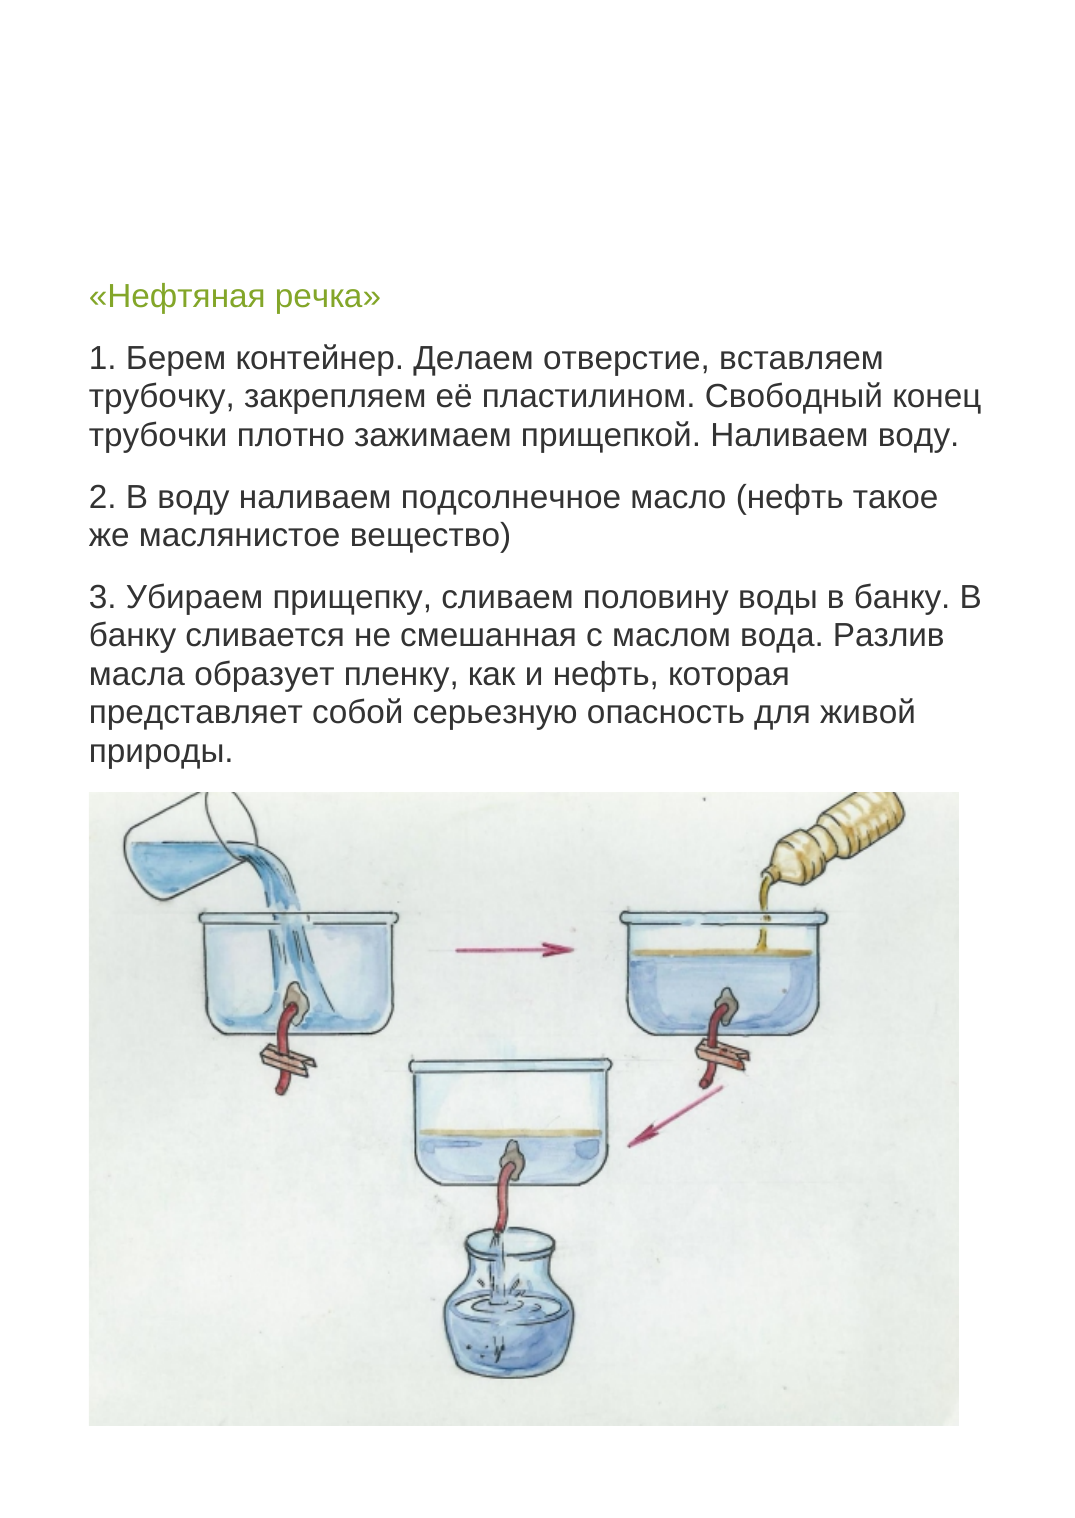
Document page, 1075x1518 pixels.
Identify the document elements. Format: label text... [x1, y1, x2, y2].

text «Нефтяная речка» [89, 276, 986, 314]
text 2. В воду наливаем подсолнечное масло (нефть такое же маслянистое вещество) [89, 477, 986, 554]
text 1. Берем контейнер. Делаем отверстие, вставляем трубочку, закрепляем её пластилином. Свободный конец трубочки плотно зажимаем прищепкой. Наливаем воду. [89, 338, 986, 453]
text 3. Убираем прищепку, сливаем половину воды в банку. В банку сливается не смешанная с маслом вода. Разлив масла образует пленку, как и нефть, которая представляет собой серьезную опасность для живой природы. [89, 577, 986, 769]
picture [88, 792, 959, 1426]
